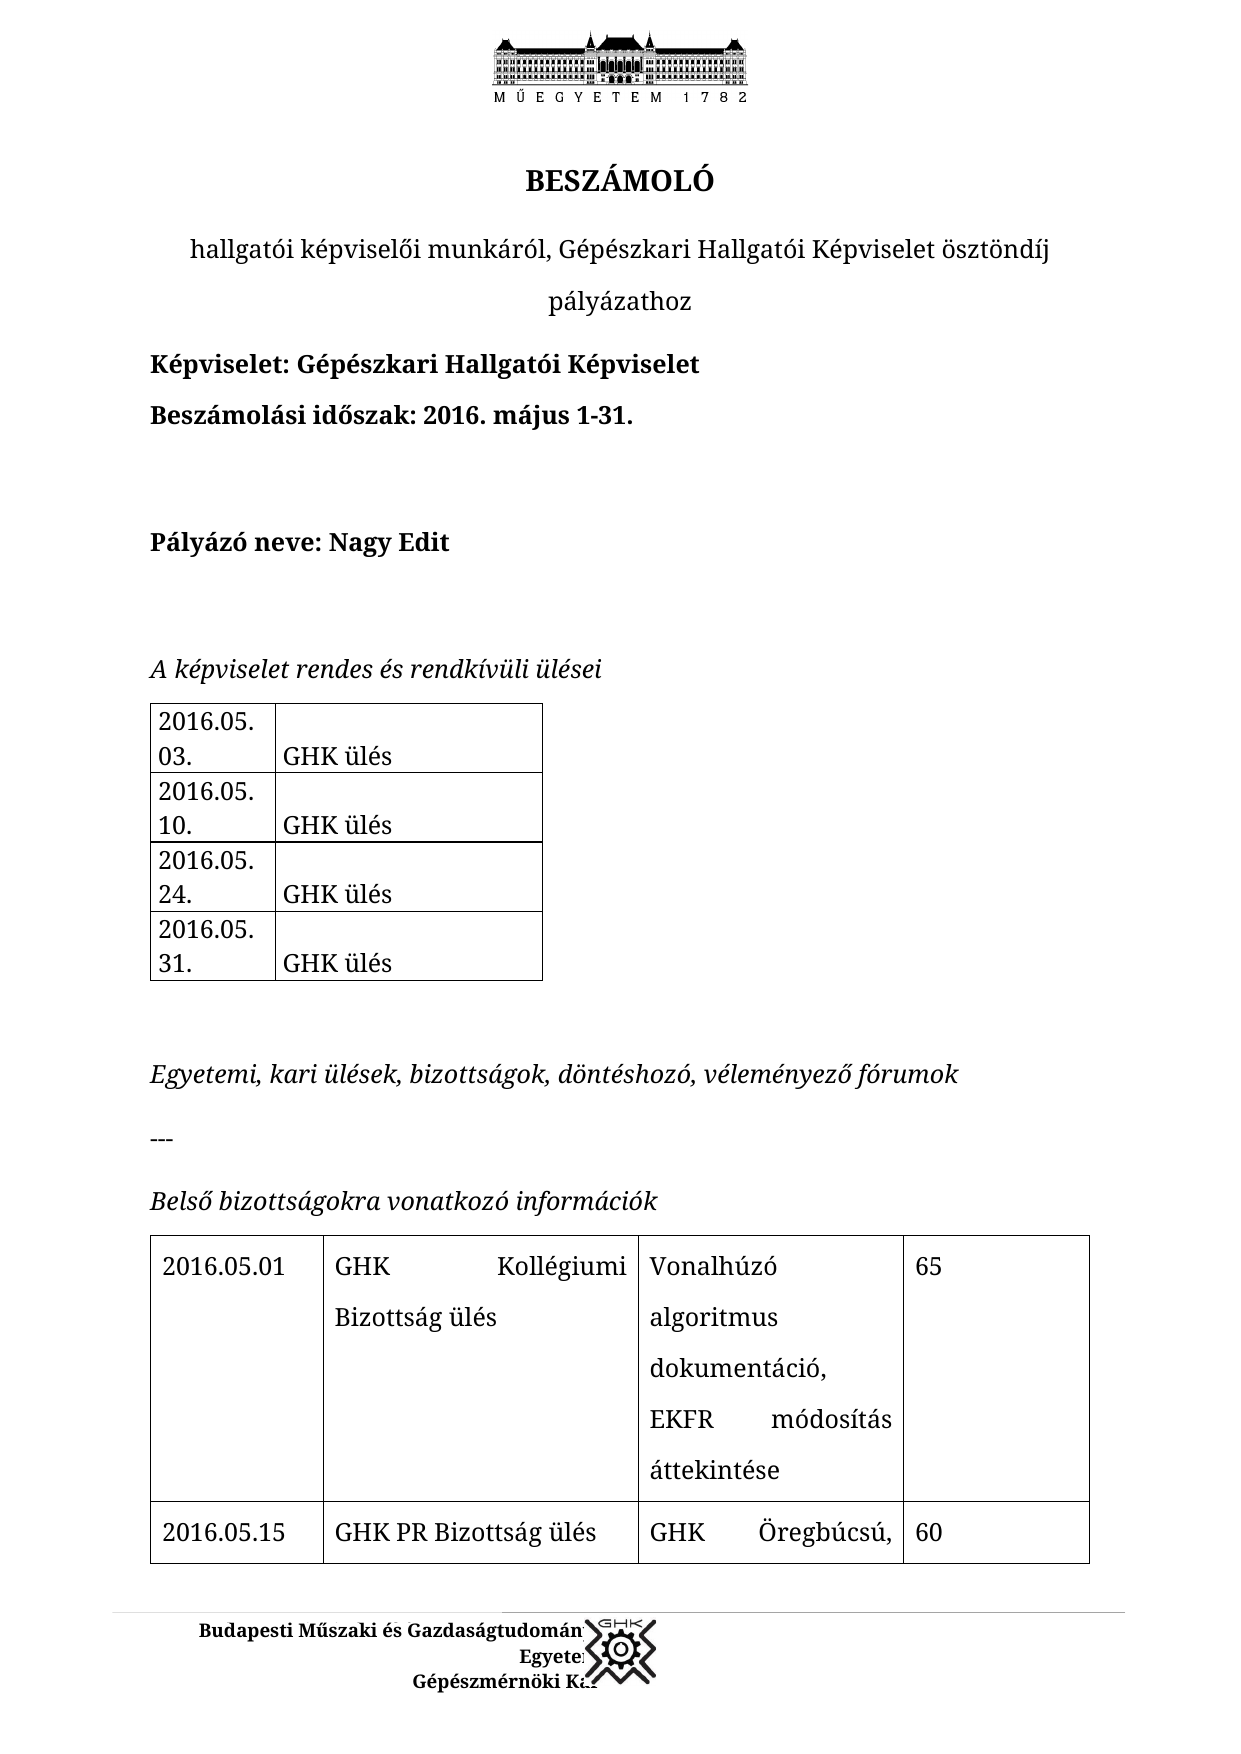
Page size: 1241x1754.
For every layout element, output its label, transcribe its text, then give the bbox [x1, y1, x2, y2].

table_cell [639, 1502, 903, 1563]
picture [492, 30, 749, 102]
table_cell GHK ülés [276, 773, 542, 841]
table_header 2016.05.03. [151, 704, 275, 772]
text BESZÁMOLÓ [150, 160, 1090, 200]
table_cell 2016.05.31. [151, 912, 275, 980]
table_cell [324, 1502, 638, 1563]
table_cell GHK ülés [276, 912, 542, 980]
picture [584, 1617, 657, 1686]
text Pályázó neve: Nagy Edit [150, 525, 1090, 559]
text Egyetemi, kari ülések, bizottságok, döntéshozó, véleményező fórumok [150, 1057, 1090, 1091]
table_header Vonalhúzó algoritmus dokumentáció, EKFR módosítás áttekintése [639, 1236, 903, 1501]
table_header GHK Kollégiumi Bizottság ülés [324, 1236, 638, 1501]
text A képviselet rendes és rendkívüli ülései [150, 652, 1090, 686]
table_header 65 [904, 1236, 1089, 1501]
table_cell 2016.05.24. [151, 843, 275, 911]
table_cell 2016.05.15 [151, 1502, 323, 1563]
text Képviselet: Gépészkari Hallgatói Képviselet Beszámolási időszak: 2016. május 1-31. [150, 347, 1090, 432]
table_cell GHK ülés [276, 843, 542, 911]
table_header 2016.05.01 [151, 1236, 323, 1501]
table_cell 60 [904, 1502, 1089, 1563]
text hallgatói képviselői munkáról, Gépészkari Hallgatói Képviselet ösztöndíj pályázathoz [150, 232, 1090, 317]
text Belső bizottságokra vonatkozó információk [150, 1184, 1090, 1218]
table_header GHK ülés [276, 704, 542, 772]
text --- [150, 1120, 1090, 1154]
table_cell 2016.05.10. [151, 773, 275, 841]
